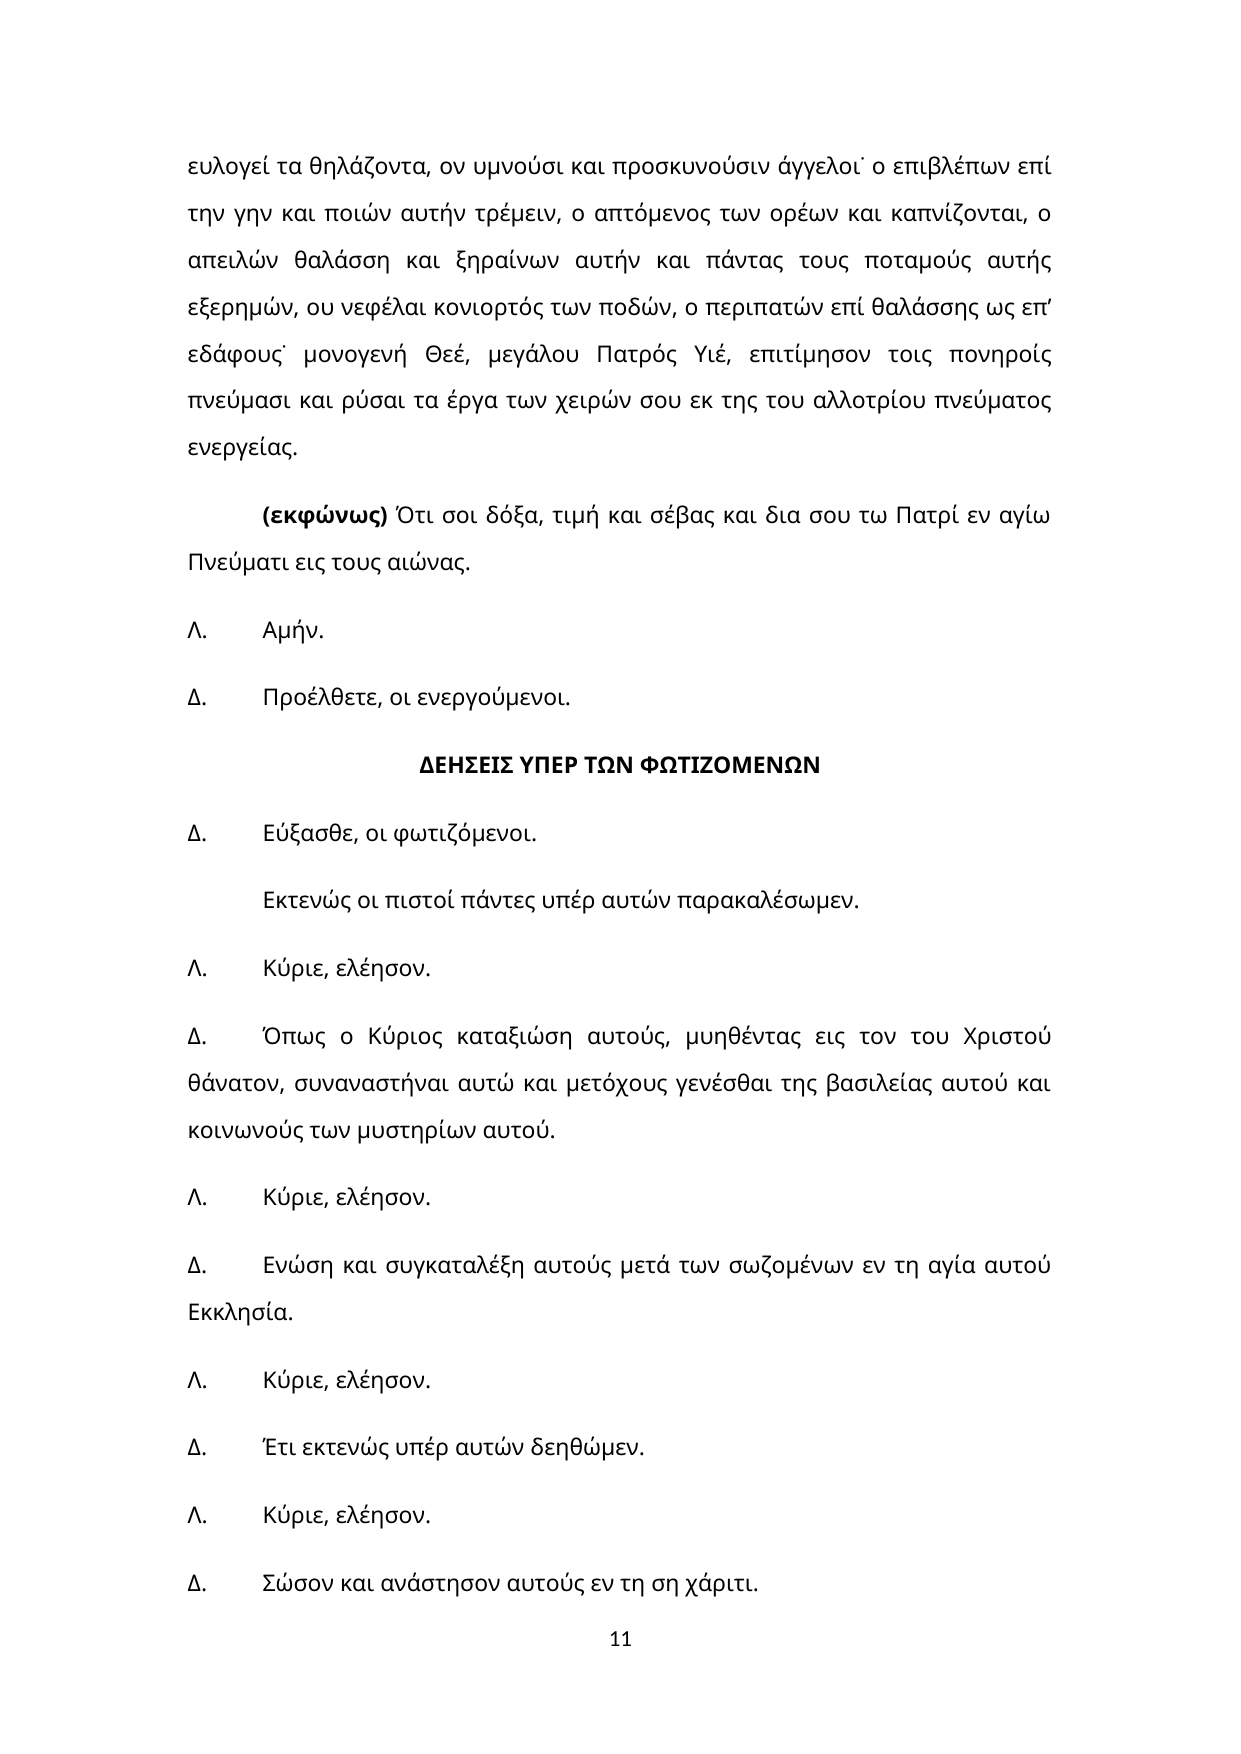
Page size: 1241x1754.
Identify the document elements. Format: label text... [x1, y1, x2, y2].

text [187, 150, 1053, 462]
text Εκτενώς οι πιστοί πάντες υπέρ αυτών παρακαλέσωμεν. [187, 884, 1053, 916]
text Λ. Κύριε, ελέησον. [187, 1499, 1053, 1530]
text Λ. Κύριε, ελέησον. [187, 952, 1053, 983]
text (εκφώνως) Ότι σοι δόξα, τιμή και σέβας και δια σου τω Πατρί εν αγίω Πνεύματι εις τους αιώνας. [187, 499, 1053, 577]
text Λ. Αμήν. [187, 613, 1053, 645]
text Λ. Κύριε, ελέησον. [187, 1363, 1053, 1395]
text Λ. Κύριε, ελέησον. [187, 1181, 1053, 1212]
text ΔΕΗΣΕΙΣ ΥΠΕΡ ΤΩΝ ΦΩΤΙΖΟΜΕΝΩΝ [187, 749, 1053, 780]
text Δ. Ενώση και συγκαταλέξη αυτούς μετά των σωζομένων εν τη αγία αυτού Εκκλησία. [187, 1249, 1053, 1327]
text Δ. Εύξασθε, οι φωτιζόμενοι. [187, 817, 1053, 848]
text Δ. Σώσον και ανάστησον αυτούς εν τη ση χάριτι. [187, 1567, 1053, 1598]
text Δ. Προέλθετε, οι ενεργούμενοι. [187, 681, 1053, 712]
text Δ. Όπως ο Κύριος καταξιώση αυτούς, μυηθέντας εις τον του Χριστού θάνατον, συναναστήναι αυτώ και μετόχους γενέσθαι της βασιλείας αυτού και κοινωνούς των μυστηρίων αυτού. [187, 1020, 1053, 1145]
text Δ. Έτι εκτενώς υπέρ αυτών δεηθώμεν. [187, 1431, 1053, 1462]
